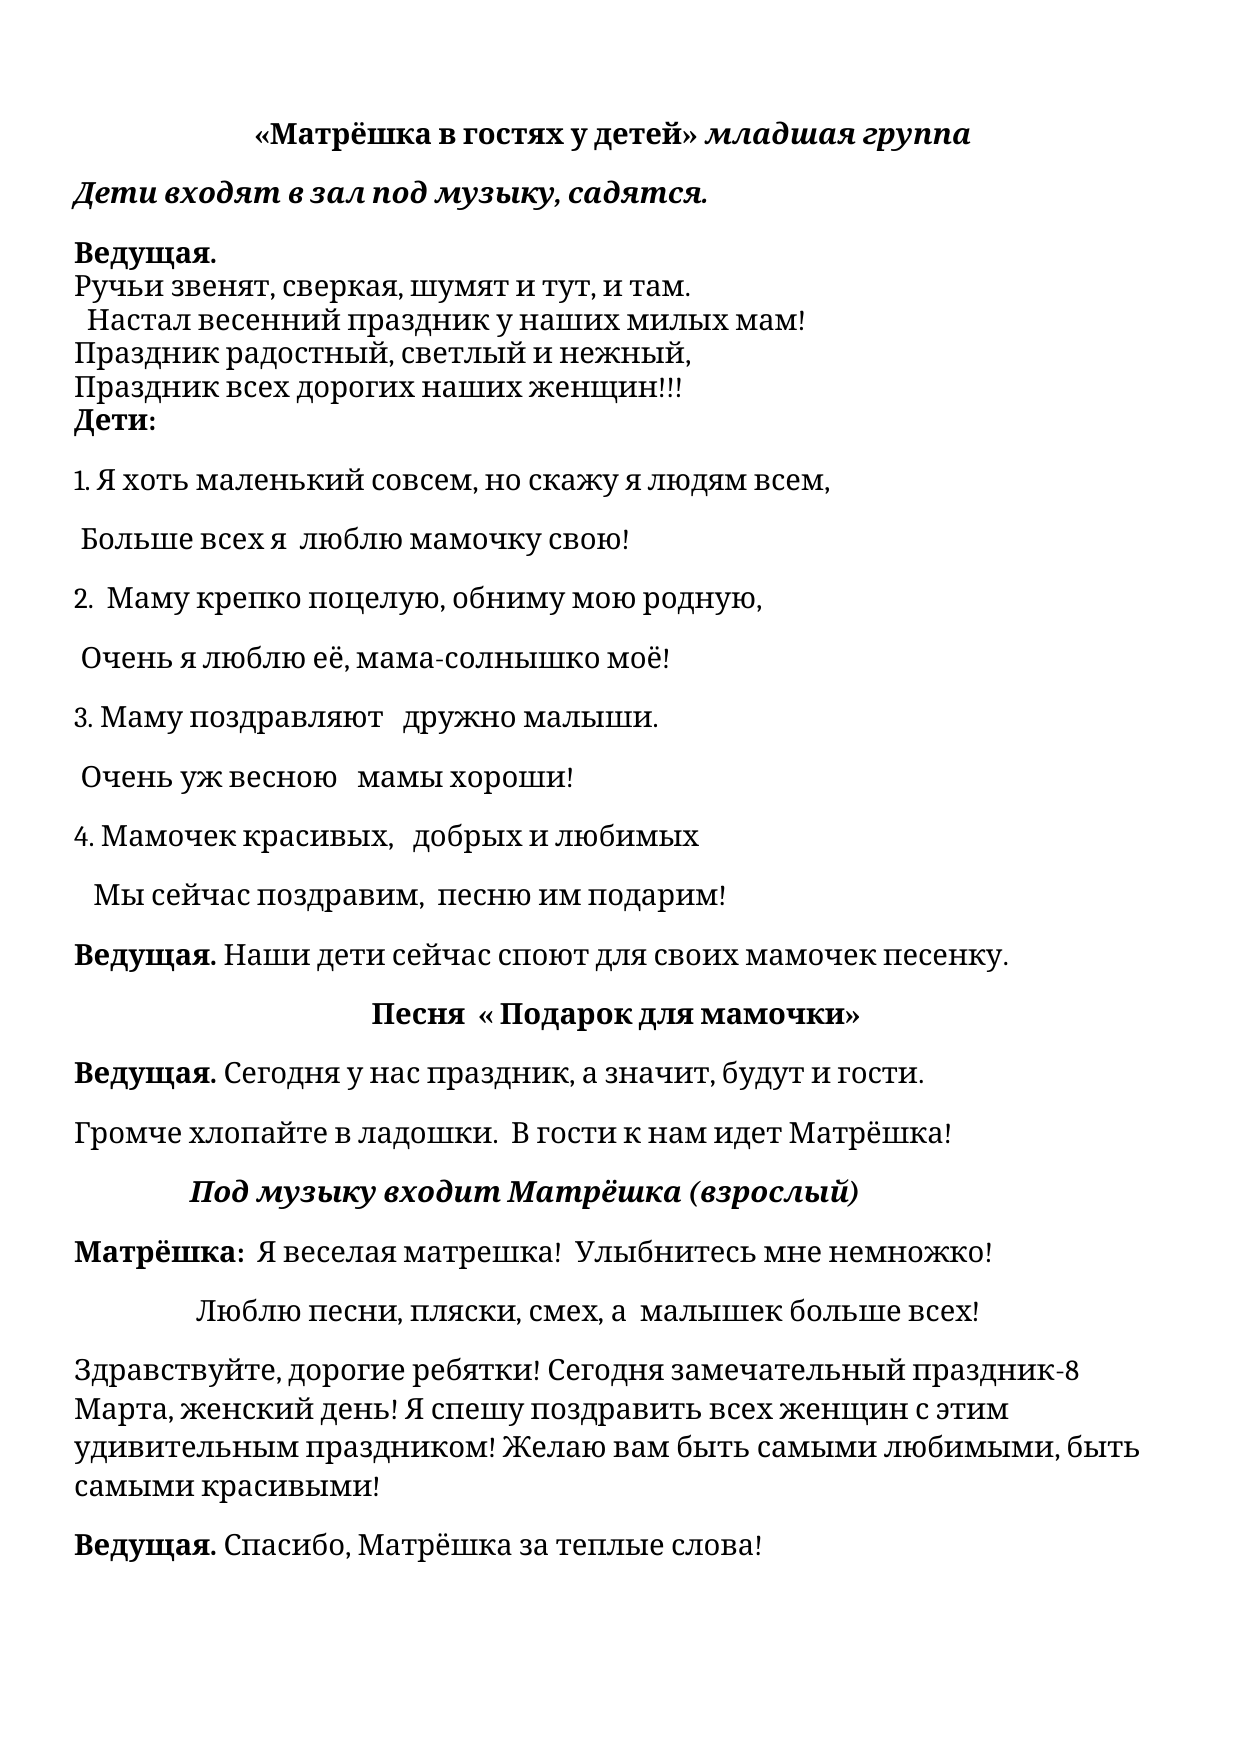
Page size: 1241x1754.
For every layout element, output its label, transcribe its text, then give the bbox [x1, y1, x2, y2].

text 4. Мамочек красивых, добрых и любимых [74, 820, 1152, 854]
text Под музыку входит Матрёшка (взрослый) [74, 1176, 1152, 1210]
text Дети: [74, 404, 1152, 438]
text 1. Я хоть маленький совсем, но скажу я людям всем, [74, 464, 1152, 497]
text Ведущая. Наши дети сейчас споют для своих мамочек песенку. [74, 939, 1152, 972]
text Настал весенний праздник у наших милых мам! [74, 304, 1152, 337]
text Праздник радостный, светлый и нежный, [74, 337, 1152, 371]
text Ведущая. Сегодня у нас праздник, а значит, будут и гости. [74, 1058, 1152, 1091]
text Очень уж весною мамы хороши! [74, 761, 1152, 794]
text Матрёшка: Я веселая матрешка! Улыбнитесь мне немножко! [74, 1236, 1152, 1269]
text Ведущая. Спасибо, Матрёшка за теплые слова! [74, 1529, 1152, 1563]
text Очень я люблю её, мама-солнышко моё! [74, 642, 1152, 676]
text 3. Маму поздравляют дружно малыши. [74, 701, 1152, 735]
text Здравствуйте, дорогие ребятки! Сегодня замечательный праздник-8 Марта, женский день! Я спешу поздравить всех женщин с этим удивительным праздником! Желаю вам быть самыми любимыми, быть самыми красивыми! [74, 1354, 1152, 1504]
text Люблю песни, пляски, смех, а малышек больше всех! [74, 1295, 1152, 1329]
text Дети входят в зал под музыку, садятся. [74, 177, 1152, 211]
text 2. Маму крепко поцелую, обниму мою родную, [74, 583, 1152, 616]
text Больше всех я люблю мамочку свою! [74, 523, 1152, 557]
text Песня « Подарок для мамочки» [74, 998, 1152, 1032]
text «Матрёшка в гостях у детей» младшая группа [74, 118, 1152, 152]
text Ручьи звенят, сверкая, шумят и тут, и там. [74, 270, 1152, 304]
text Ведущая. [74, 237, 1152, 270]
text Громче хлопайте в ладошки. В гости к нам идет Матрёшка! [74, 1117, 1152, 1151]
text Праздник всех дорогих наших женщин!!! [74, 371, 1152, 404]
text Мы сейчас поздравим, песню им подарим! [74, 879, 1152, 913]
